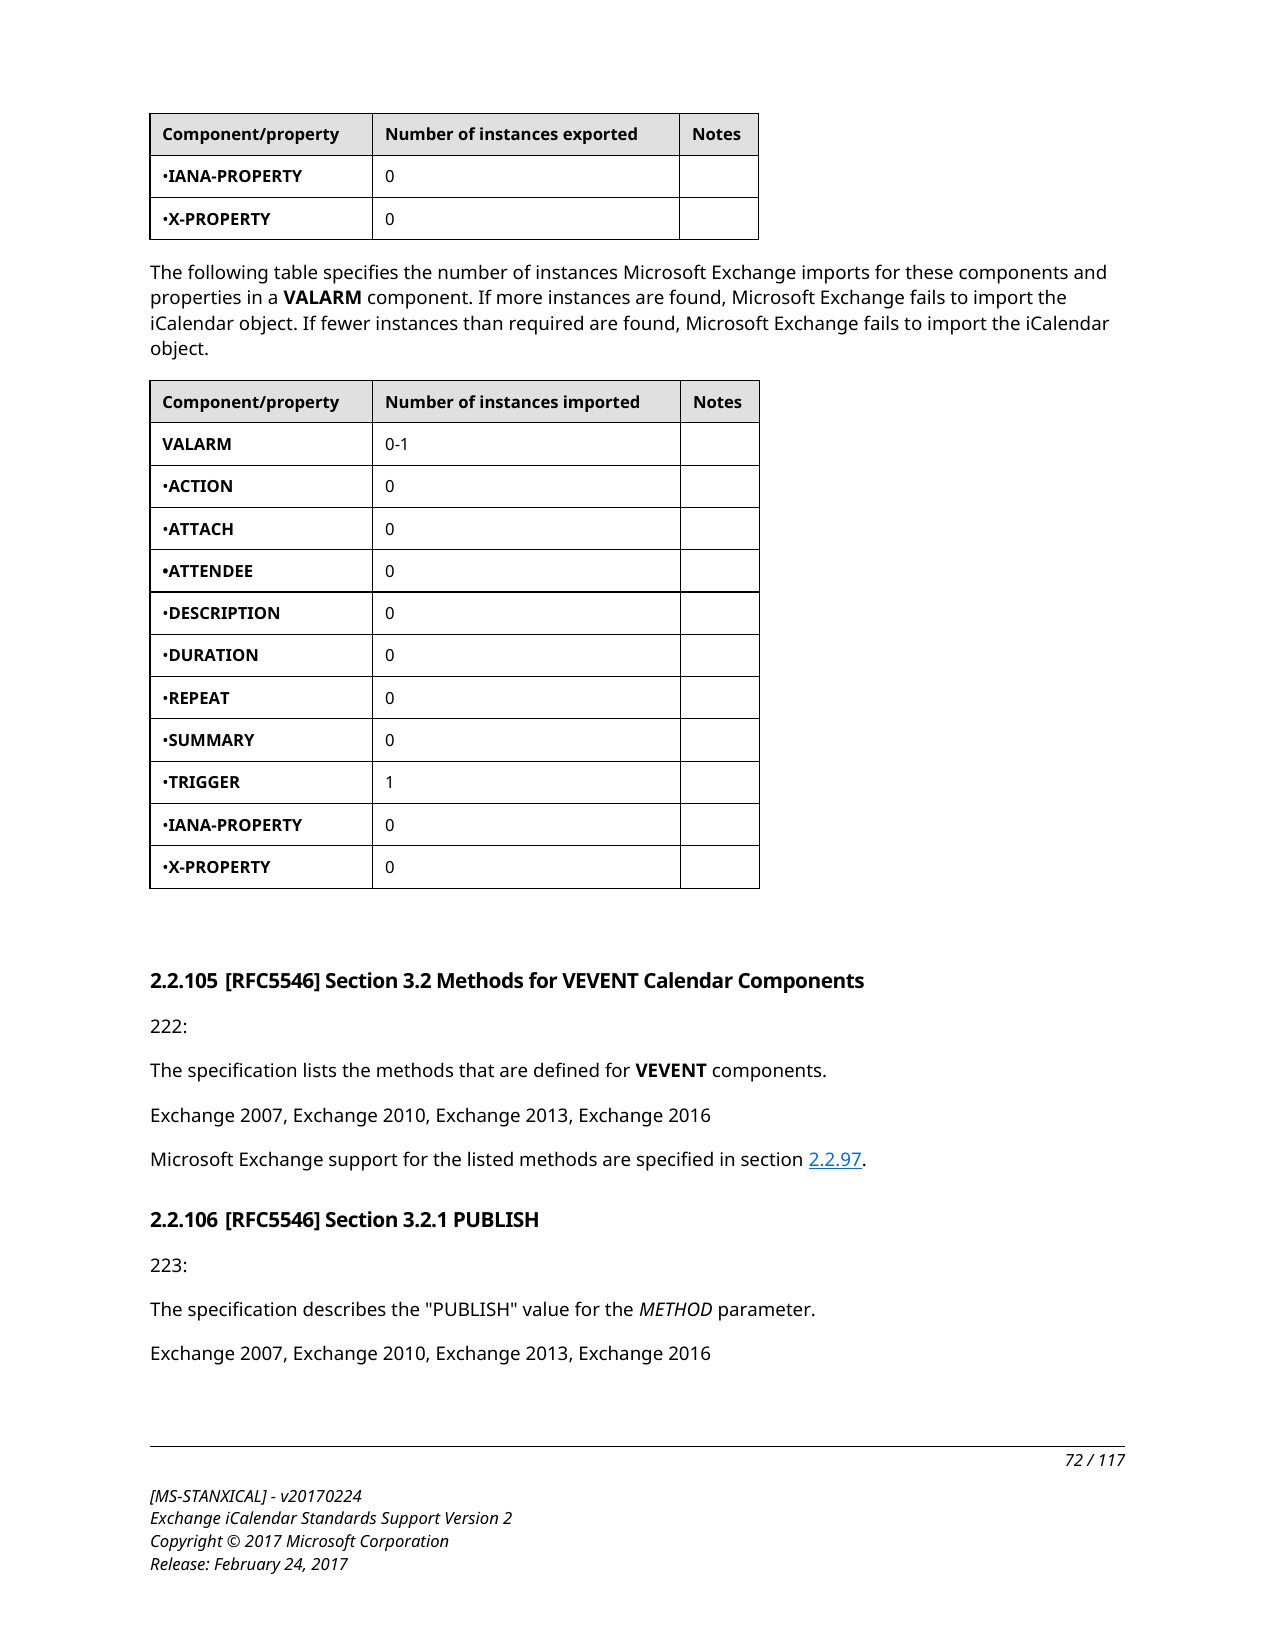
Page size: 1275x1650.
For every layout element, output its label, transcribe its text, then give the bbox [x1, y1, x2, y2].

text The specification lists the methods that are defined for VEVENT components. [150, 1058, 1125, 1083]
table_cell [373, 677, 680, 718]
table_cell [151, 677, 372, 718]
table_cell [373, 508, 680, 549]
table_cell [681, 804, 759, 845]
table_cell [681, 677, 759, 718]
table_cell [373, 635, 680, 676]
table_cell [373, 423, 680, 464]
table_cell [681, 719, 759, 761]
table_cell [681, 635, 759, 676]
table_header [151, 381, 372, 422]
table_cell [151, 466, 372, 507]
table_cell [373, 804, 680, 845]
text V0222: [150, 1013, 1125, 1039]
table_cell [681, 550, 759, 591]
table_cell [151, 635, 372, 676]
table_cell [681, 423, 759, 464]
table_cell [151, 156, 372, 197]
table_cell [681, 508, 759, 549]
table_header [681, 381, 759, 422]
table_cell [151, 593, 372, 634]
subtitle [RFC5546] Section 3.2.1 PUBLISH [150, 1205, 1125, 1233]
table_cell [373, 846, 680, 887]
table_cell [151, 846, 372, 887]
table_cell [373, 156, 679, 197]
text The specification describes the "PUBLISH" value for the METHOD parameter. [150, 1296, 1125, 1322]
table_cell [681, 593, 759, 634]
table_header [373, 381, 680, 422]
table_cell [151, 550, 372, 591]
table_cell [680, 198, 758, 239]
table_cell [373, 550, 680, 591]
text Exchange 2007, Exchange 2010, Exchange 2013, Exchange 2016 [150, 1341, 1125, 1366]
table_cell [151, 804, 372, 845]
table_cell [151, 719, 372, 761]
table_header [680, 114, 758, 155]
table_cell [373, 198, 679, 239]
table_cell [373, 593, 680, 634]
text Microsoft Exchange support for the listed methods are specified in section 2.2.97. [150, 1146, 1125, 1172]
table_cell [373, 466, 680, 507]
text V0223: [150, 1252, 1125, 1278]
text Exchange 2007, Exchange 2010, Exchange 2013, Exchange 2016 [150, 1102, 1125, 1127]
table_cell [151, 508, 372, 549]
text The following table specifies the number of instances Microsoft Exchange imports for these components and properties in a VALARM component. If more instances are found, Microsoft Exchange fails to import the iCalendar object. If fewer instances than required are found, Microsoft Exchange fails to import the iCalendar object. [150, 259, 1125, 361]
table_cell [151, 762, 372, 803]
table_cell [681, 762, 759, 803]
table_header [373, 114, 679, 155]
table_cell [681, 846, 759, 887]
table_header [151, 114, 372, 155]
subtitle [RFC5546] Section 3.2 Methods for VEVENT Calendar Components [150, 966, 1125, 994]
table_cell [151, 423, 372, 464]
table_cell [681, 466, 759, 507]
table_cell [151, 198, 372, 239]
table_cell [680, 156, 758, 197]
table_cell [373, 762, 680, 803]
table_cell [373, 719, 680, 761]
